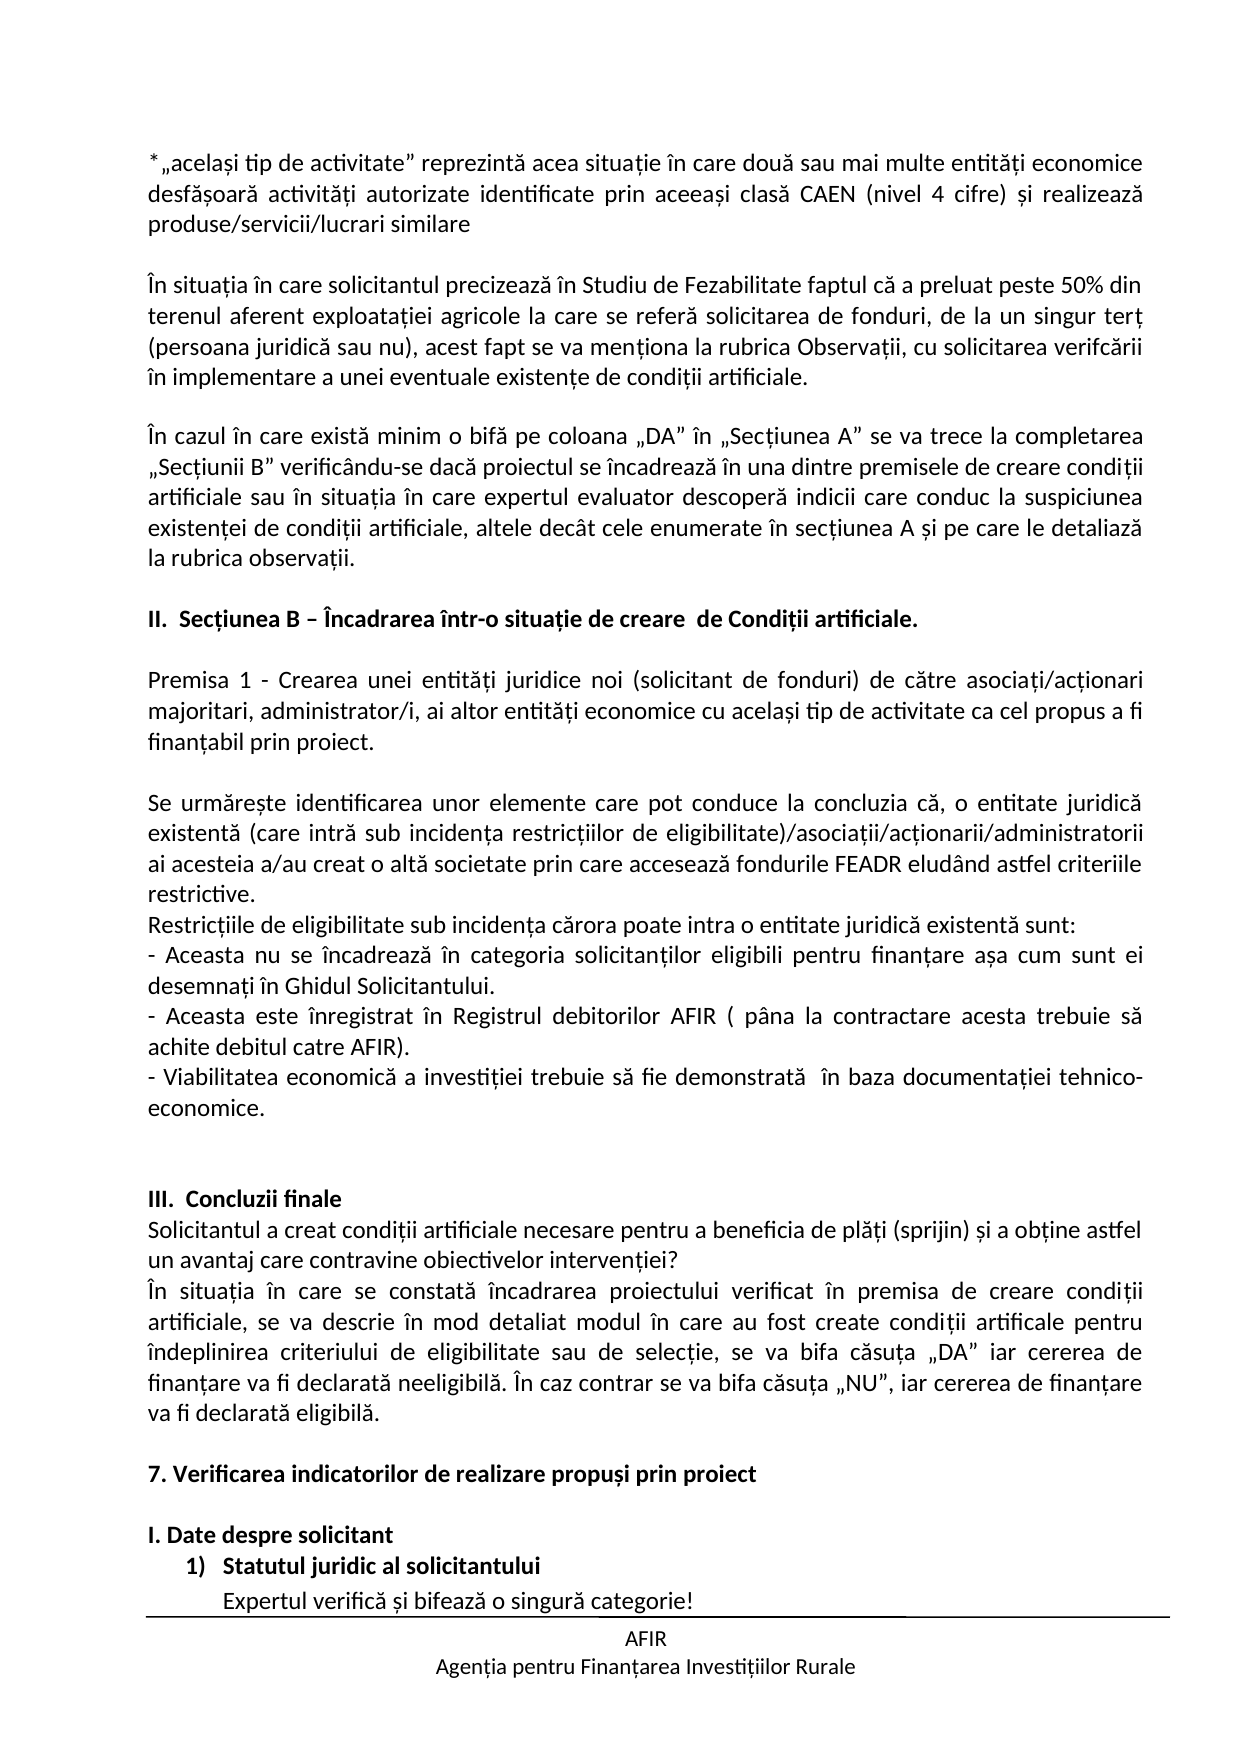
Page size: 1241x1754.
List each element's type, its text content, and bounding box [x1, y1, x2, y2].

text - Aceasta este înregistrat în Registrul debitorilor AFIR ( pâna la contractare acesta trebuie să achite debitul catre AFIR). [148, 1000, 1144, 1061]
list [223, 1585, 1144, 1615]
text Restricțiile de eligibilitate sub incidența cărora poate intra o entitate juridică existentă sunt: [148, 909, 1144, 939]
text În situația în care se constată încadrarea proiectului verificat în premisa de creare condiții artificiale, se va descrie în mod detaliat modul în care au fost create condiții artificale pentru îndeplinirea criteriului de eligibilitate sau de selecție, se va bifa căsuţa „DA” iar cererea de finanţare va fi declarată neeligibilă. În caz contrar se va bifa căsuţa „NU”, iar cererea de finanţare va fi declarată eligibilă. [148, 1275, 1144, 1428]
text *„același tip de activitate” reprezintă acea situație în care două sau mai multe entități economice desfășoară activități autorizate identificate prin aceeași clasă CAEN (nivel 4 cifre) și realizează produse/servicii/lucrari similare [148, 148, 1144, 239]
text Solicitantul a creat condiţii artificiale necesare pentru a beneficia de plăţi (sprijin) şi a obţine astfel un avantaj care contravine obiectivelor intervenției? [148, 1214, 1144, 1275]
text 7. Verificarea indicatorilor de realizare propuși prin proiect [148, 1458, 1144, 1489]
text Premisa 1 - Crearea unei entități juridice noi (solicitant de fonduri) de către asociați/acționari majoritari, administrator/i, ai altor entități economice cu același tip de activitate ca cel propus a fi finanțabil prin proiect. [148, 665, 1144, 756]
list Statutul juridic al solicitantului [185, 1550, 1144, 1580]
text - Viabilitatea economică a investiției trebuie să fie demonstrată în baza documentației tehnico-economice. [148, 1061, 1144, 1122]
text I. Date despre solicitant [148, 1519, 1144, 1550]
text În situația în care solicitantul precizează în Studiu de Fezabilitate faptul că a preluat peste 50% din terenul aferent exploatației agricole la care se referă solicitarea de fonduri, de la un singur terț (persoana juridică sau nu), acest fapt se va menționa la rubrica Observații, cu solicitarea verifcării în implementare a unei eventuale existențe de condiții artificiale. [148, 270, 1144, 392]
text Se urmărește identificarea unor elemente care pot conduce la concluzia că, o entitate juridică existentă (care intră sub incidența restricțiilor de eligibilitate)/asociații/acționarii/administratorii ai acesteia a/au creat o altă societate prin care accesează fondurile FEADR eludând astfel criteriile restrictive. [148, 787, 1144, 909]
text II. Secțiunea B – Încadrarea într-o situație de creare de Condiții artificiale. [148, 604, 1144, 634]
text În cazul în care există minim o bifă pe coloana „DA” în „Secțiunea A” se va trece la completarea „Secțiunii B” verificându-se dacă proiectul se încadrează în una dintre premisele de creare condiții artificiale sau în situația în care expertul evaluator descoperă indicii care conduc la suspiciunea existenței de condiții artificiale, altele decât cele enumerate în secțiunea A și pe care le detaliază la rubrica observații. [148, 421, 1144, 573]
text - Aceasta nu se încadrează în categoria solicitanților eligibili pentru finanțare așa cum sunt ei desemnați în Ghidul Solicitantului. [148, 939, 1144, 1000]
text III. Concluzii finale [148, 1183, 1144, 1214]
